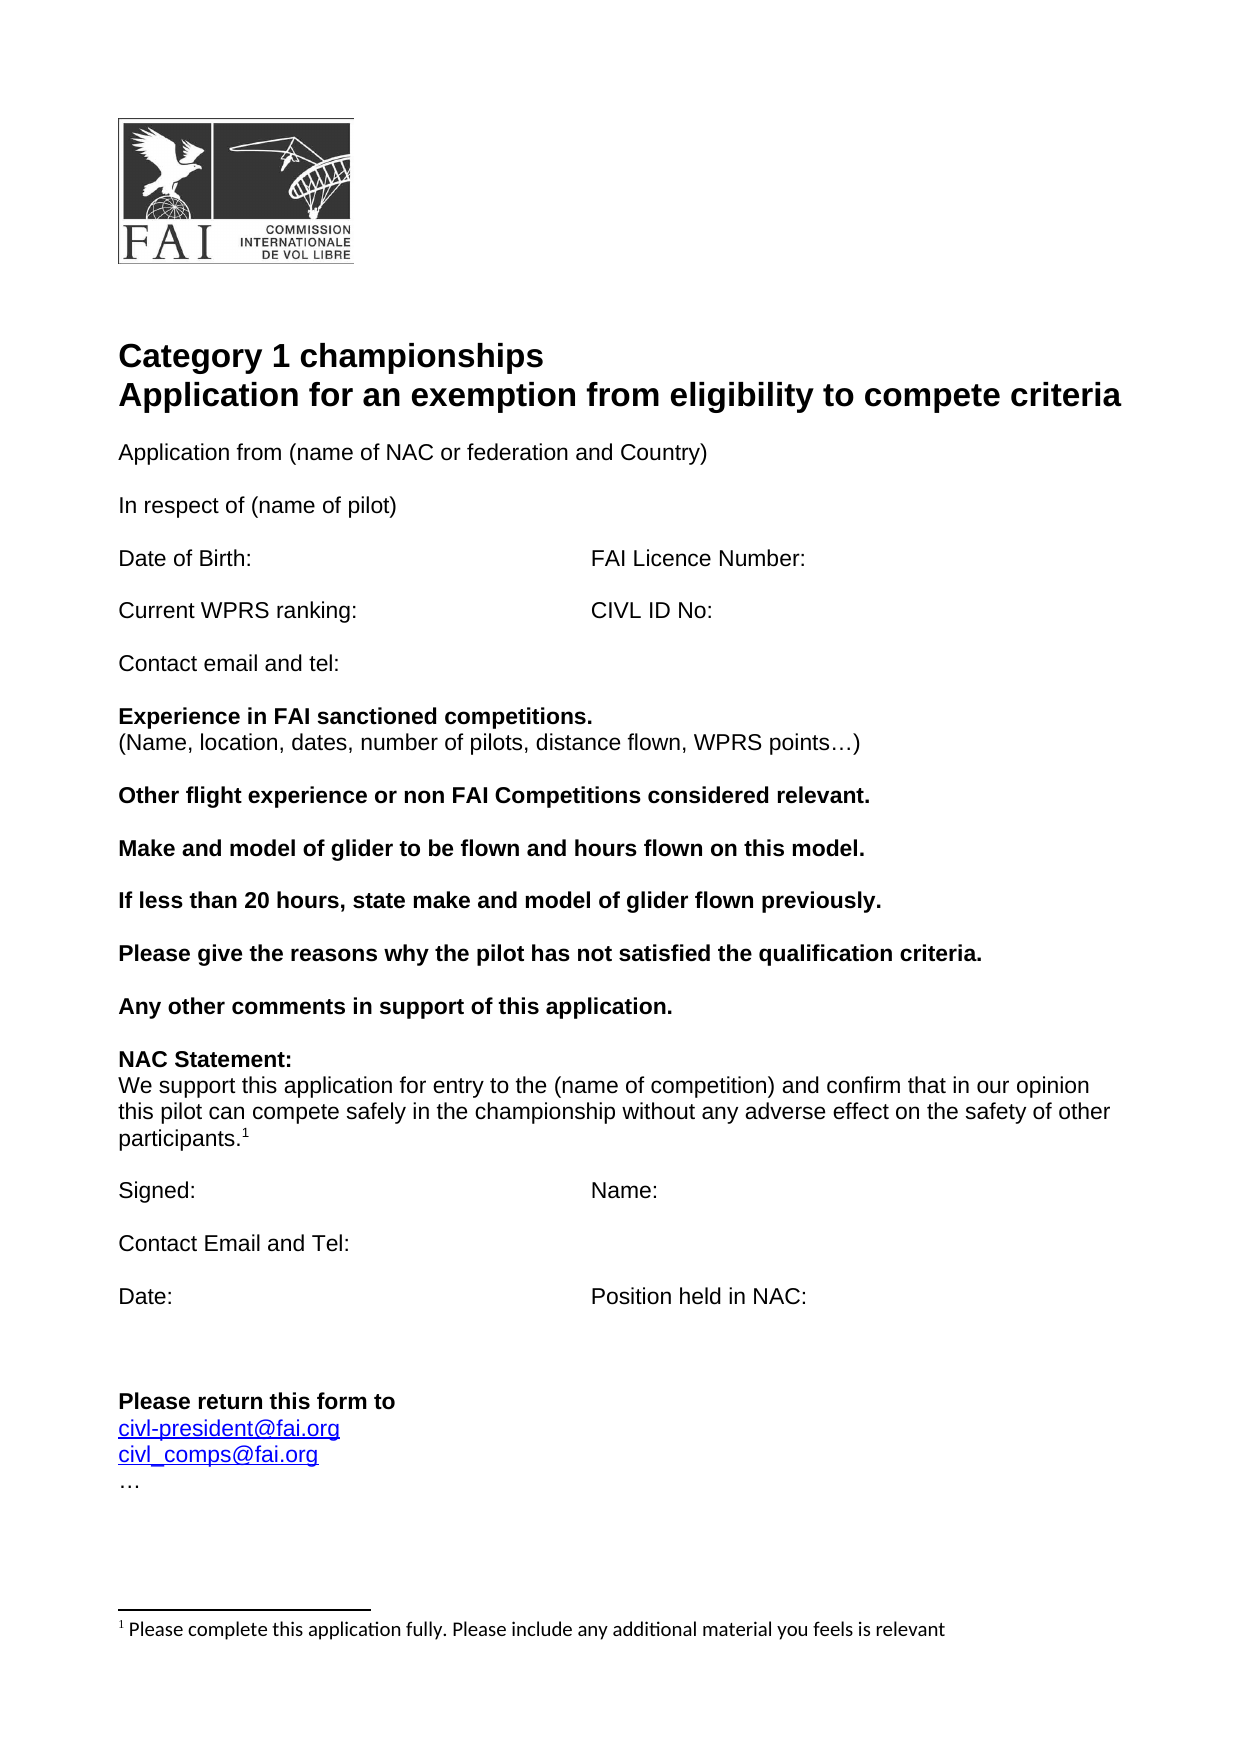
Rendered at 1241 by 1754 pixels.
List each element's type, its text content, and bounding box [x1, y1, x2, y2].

text Contact Email and Tel: [118, 1230, 1125, 1256]
text Signed: Name: [118, 1177, 1125, 1204]
text Application from (name of NAC or federation and Country) [118, 413, 1125, 466]
text NAC Statement: We support this application for entry to the (name of competition) and confirm that in our opinion this pilot can compete safely in the championship without any adverse effect on the safety of other participants. [118, 1046, 1125, 1151]
text Experience in FAI sanctioned competitions. [118, 703, 1125, 729]
text If less than 20 hours, state make and model of glider flown previously. [118, 887, 1125, 914]
text … [118, 1467, 1125, 1493]
text (Name, location, dates, number of pilots, distance flown, WPRS points…) [118, 729, 1125, 756]
subtitle Category 1 championships [118, 336, 1125, 374]
text Make and model of glider to be flown and hours flown on this model. [118, 835, 1125, 861]
text Contact email and tel: [118, 650, 1125, 677]
text Any other comments in support of this application. [118, 993, 1125, 1019]
text Current WPRS ranking: CIVL ID No: [118, 597, 1125, 624]
text Please give the reasons why the pilot has not satisfied the qualification criteria. [118, 940, 1125, 966]
picture [118, 118, 354, 264]
text In respect of (name of pilot) [118, 492, 1125, 518]
text Date: Position held in NAC: [118, 1283, 1125, 1309]
text civl-president@fai.org [118, 1414, 1125, 1441]
text Please return this form to [118, 1388, 1125, 1414]
text civl_comps@fai.org [118, 1441, 1125, 1467]
text Date of Birth: FAI Licence Number: [118, 545, 1125, 571]
text Other flight experience or non FAI Competitions considered relevant. [118, 782, 1125, 808]
subtitle Application for an exemption from eligibility to compete criteria [118, 374, 1125, 413]
